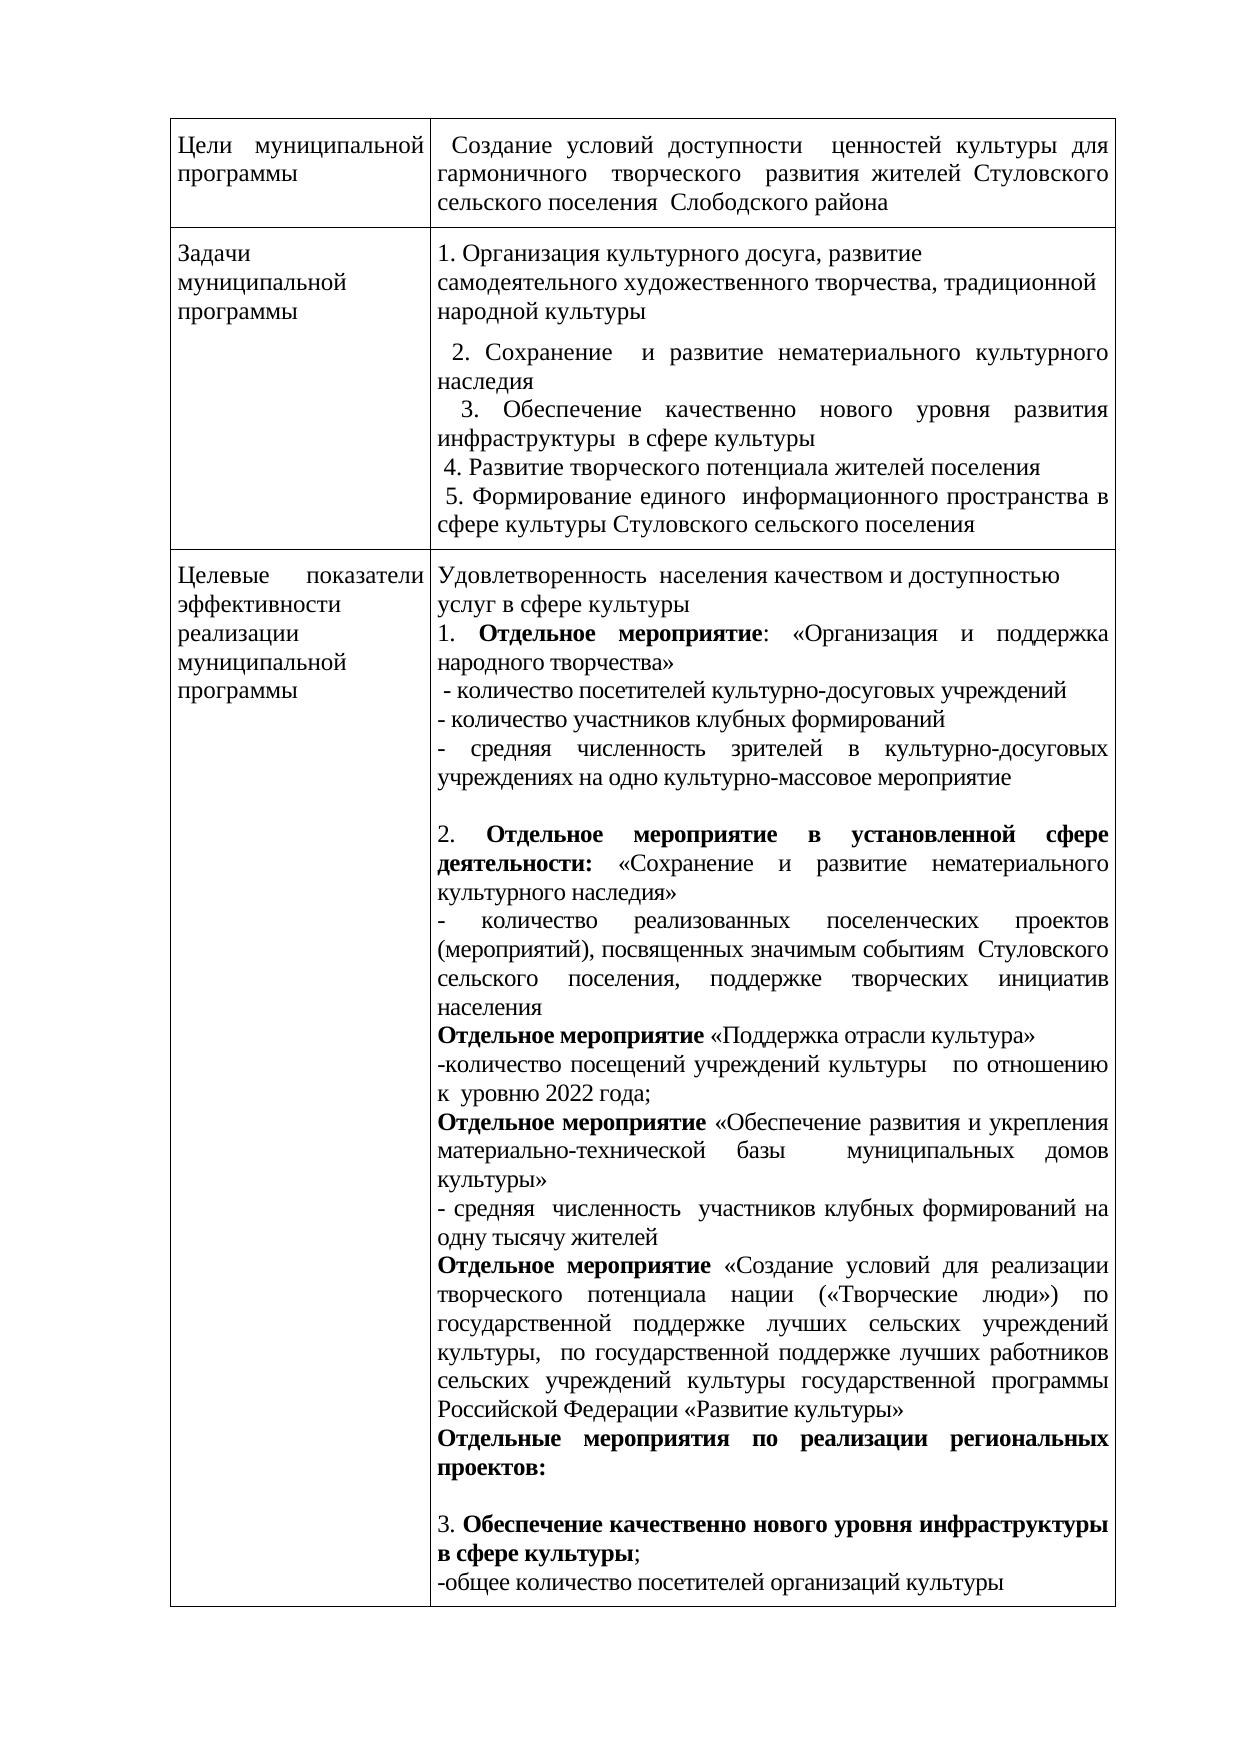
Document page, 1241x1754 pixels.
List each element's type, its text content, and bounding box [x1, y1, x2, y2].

table_cell Задачи муниципальной программы [171, 228, 430, 549]
table_cell 1. Организация культурного досуга, развитие самодеятельного художественного творчества, традиционной народной культуры 2. Сохранение и развитие нематериального культурного наследия 3. Обеспечение качественно нового уровня развития инфраструктуры в сфере культуры 4. Развитие творческого потенциала жителей поселения 5. Формирование единого информационного пространства в сфере культуры Стуловского сельского поселения [431, 228, 1115, 549]
table_cell Цели муниципальной программы [171, 119, 430, 227]
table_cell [171, 550, 430, 1606]
table_cell Создание условий доступности ценностей культуры для гармоничного творческого развития жителей Стуловского сельского поселения Слободского района [431, 119, 1115, 227]
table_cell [431, 550, 1115, 1606]
